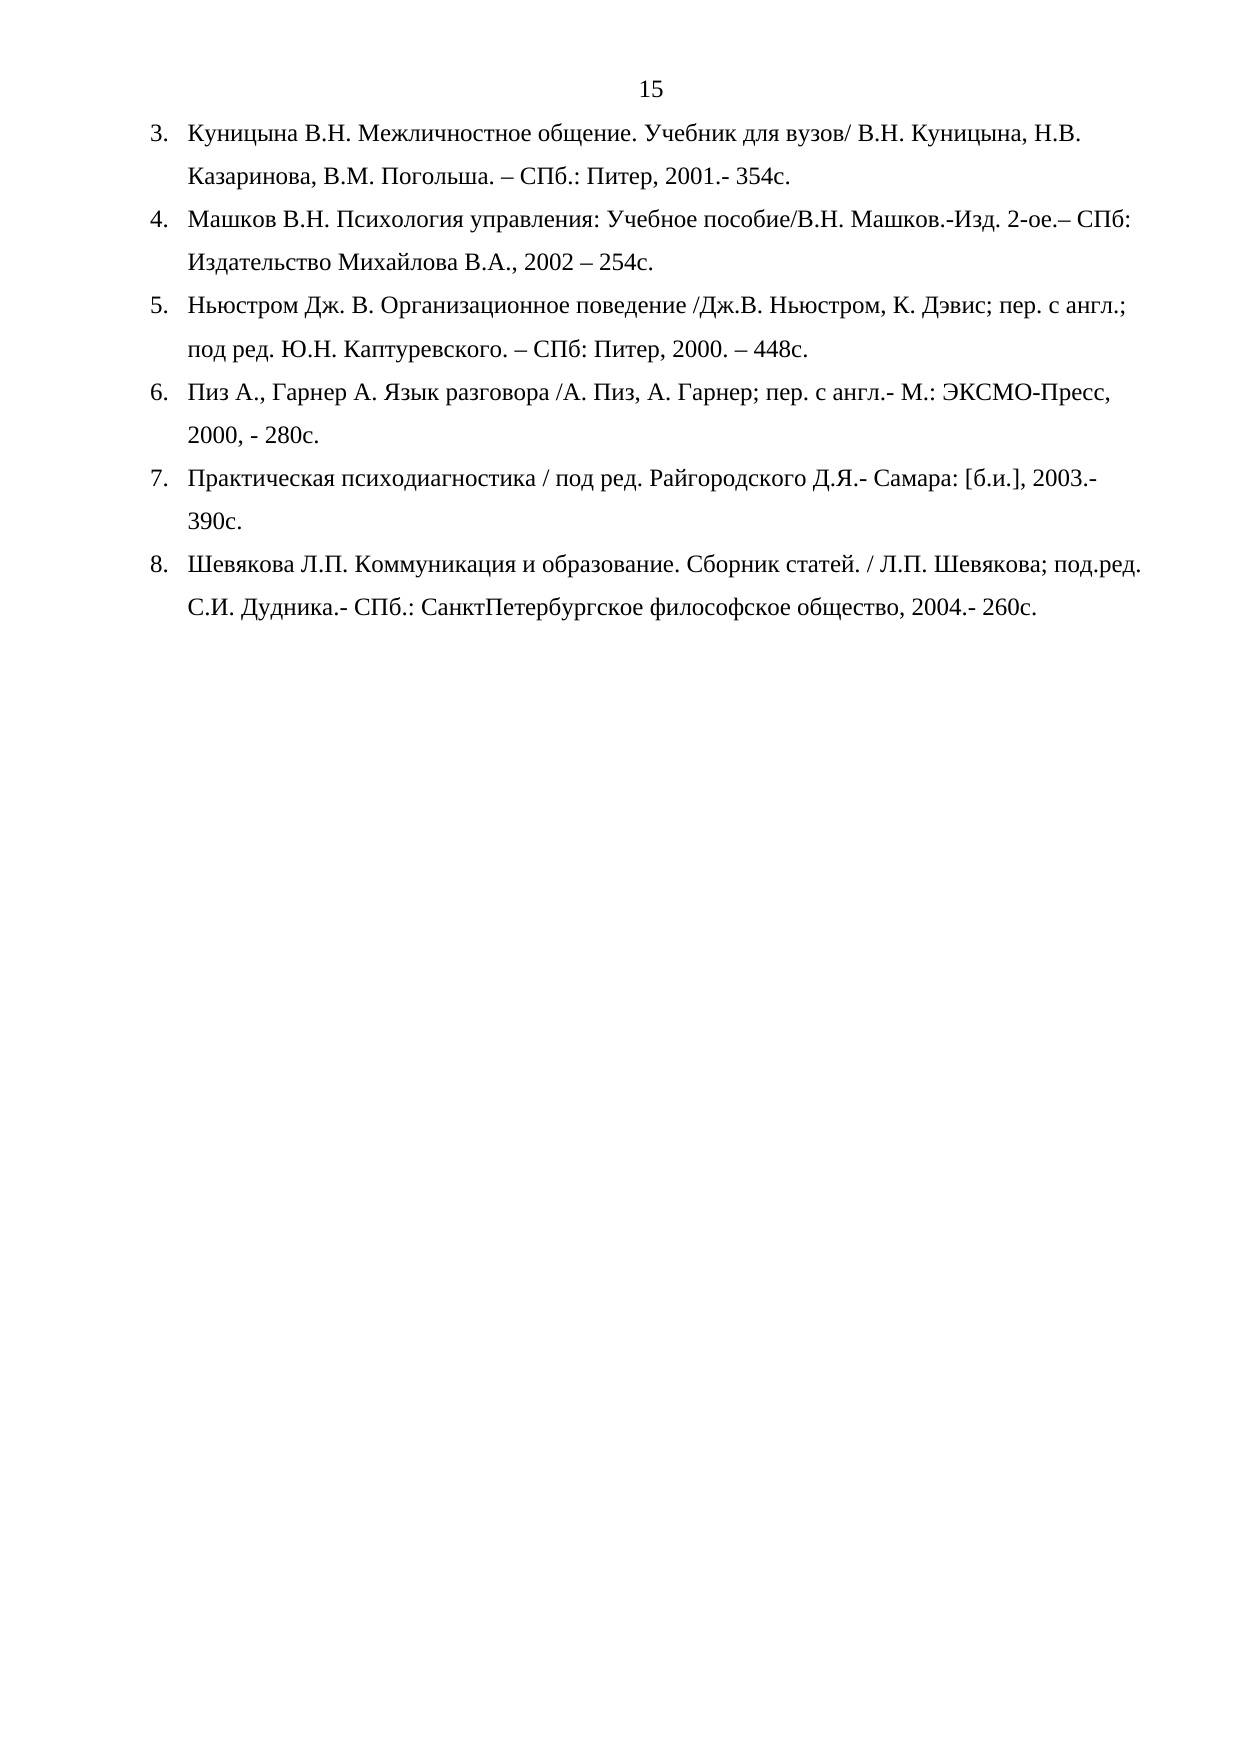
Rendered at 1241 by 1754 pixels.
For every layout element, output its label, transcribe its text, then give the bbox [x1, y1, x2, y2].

list Ньюстром Дж. В. Организационное поведение /Дж.В. Ньюстром, К. Дэвис; пер. с англ.; под ред. Ю.Н. Каптуревского. – СПб: Питер, 2000. – 448с. [150, 291, 1152, 362]
list Практическая психодиагностика / под ред. Райгородского Д.Я.- Самара: [б.и.], 2003.-390с. [150, 463, 1152, 535]
list Машков В.Н. Психология управления: Учебное пособие/В.Н. Машков.-Изд. 2-ое.– СПб: Издательство Михайлова В.А., 2002 – 254с. [150, 204, 1152, 276]
list Шевякова Л.П. Коммуникация и образование. Сборник статей. / Л.П. Шевякова; под.ред. С.И. Дудника.- СПб.: СанктПетербургское философское общество, 2004.- 260с. [150, 549, 1152, 621]
list Куницына В.Н. Межличностное общение. Учебник для вузов/ В.Н. Куницына, Н.В. Казаринова, В.М. Погольша. – СПб.: Питер, 2001.- 354с. [150, 118, 1152, 190]
list Пиз А., Гарнер А. Язык разговора /А. Пиз, А. Гарнер; пер. с англ.- М.: ЭКСМО-Пресс, 2000, - 280с. [150, 377, 1152, 449]
